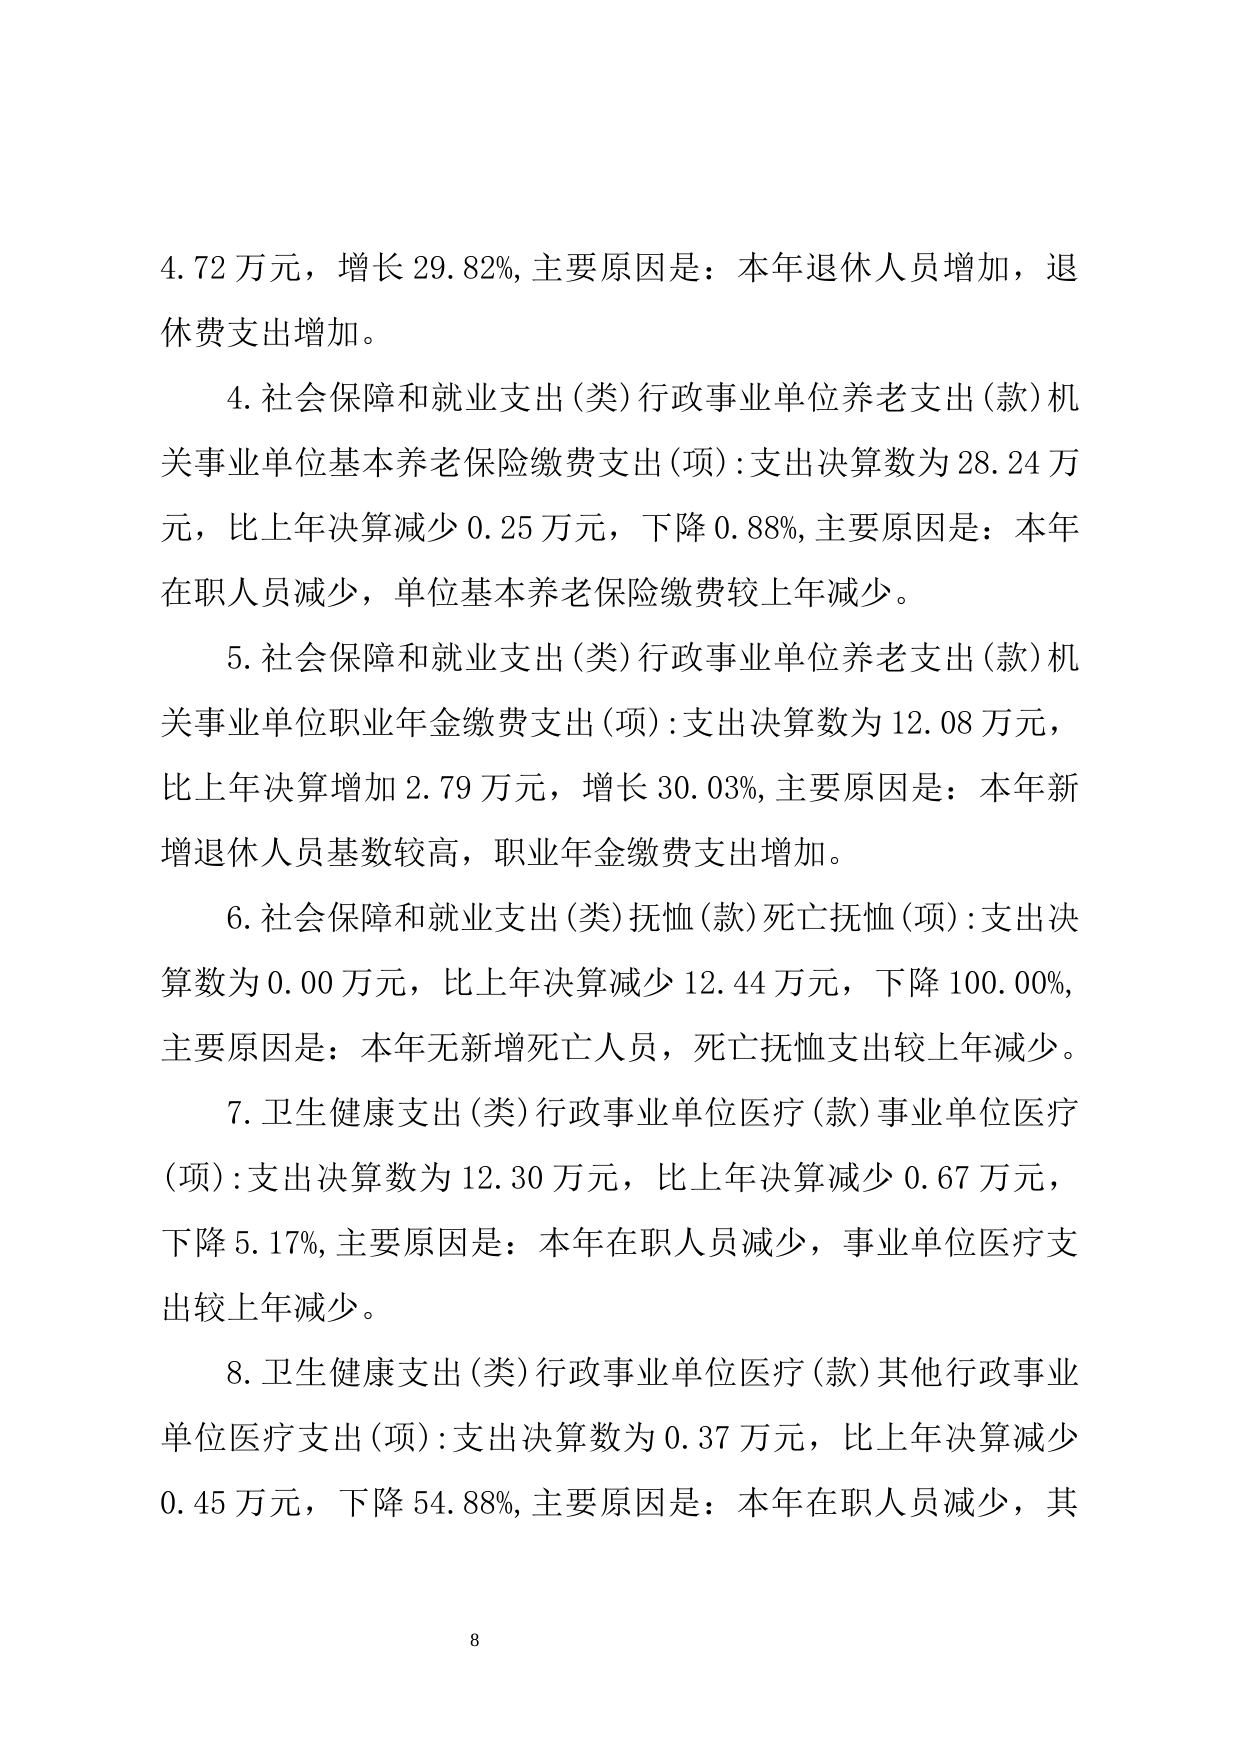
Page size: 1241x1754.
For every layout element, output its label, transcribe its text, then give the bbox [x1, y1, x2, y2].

text 4.社会保障和就业支出(类)行政事业单位养老支出(款)机关事业单位基本养老保险缴费支出(项):支出决算数为28.24万元，比上年决算减少0.25万元，下降0.88%,主要原因是：本年在职人员减少，单位基本养老保险缴费较上年减少。 [159, 363, 1081, 623]
text 6.社会保障和就业支出(类)抚恤(款)死亡抚恤(项):支出决算数为0.00万元，比上年决算减少12.44万元，下降100.00%,主要原因是：本年无新增死亡人员，死亡抚恤支出较上年减少。 [159, 883, 1081, 1078]
text 5.社会保障和就业支出(类)行政事业单位养老支出(款)机关事业单位职业年金缴费支出(项):支出决算数为12.08万元，比上年决算增加2.79万元，增长30.03%,主要原因是：本年新增退休人员基数较高，职业年金缴费支出增加。 [159, 623, 1081, 883]
text 7.卫生健康支出(类)行政事业单位医疗(款)事业单位医疗(项):支出决算数为12.30万元，比上年决算减少0.67万元，下降5.17%,主要原因是：本年在职人员减少，事业单位医疗支出较上年减少。 [159, 1078, 1081, 1338]
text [159, 1338, 1081, 1533]
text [159, 233, 1081, 363]
